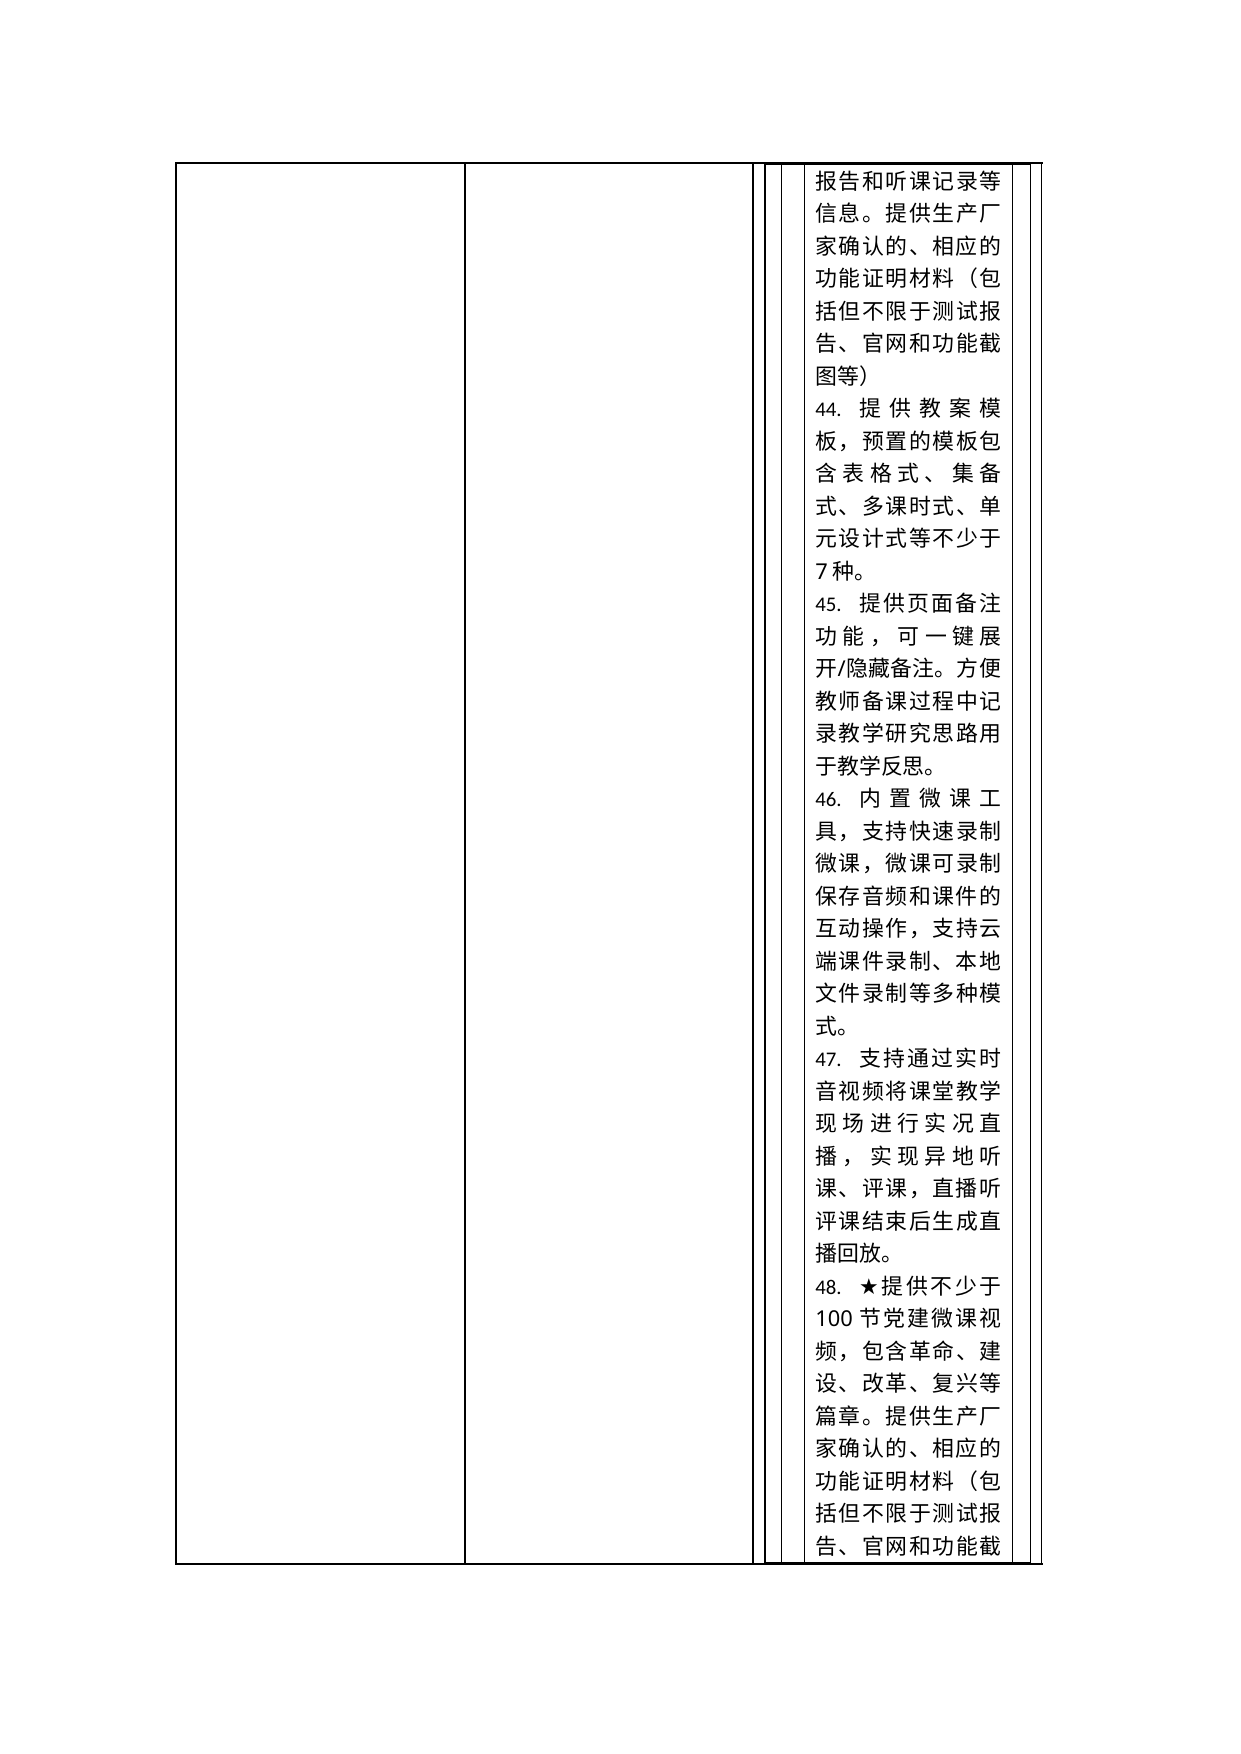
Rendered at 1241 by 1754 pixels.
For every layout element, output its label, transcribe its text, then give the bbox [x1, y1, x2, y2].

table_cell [805, 165, 1012, 1562]
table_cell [754, 164, 764, 1563]
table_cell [1013, 165, 1030, 1562]
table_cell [782, 165, 804, 1562]
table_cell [1031, 164, 1041, 1563]
table_cell 1 [177, 164, 464, 1563]
table_cell [466, 164, 752, 1563]
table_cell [766, 165, 781, 1562]
